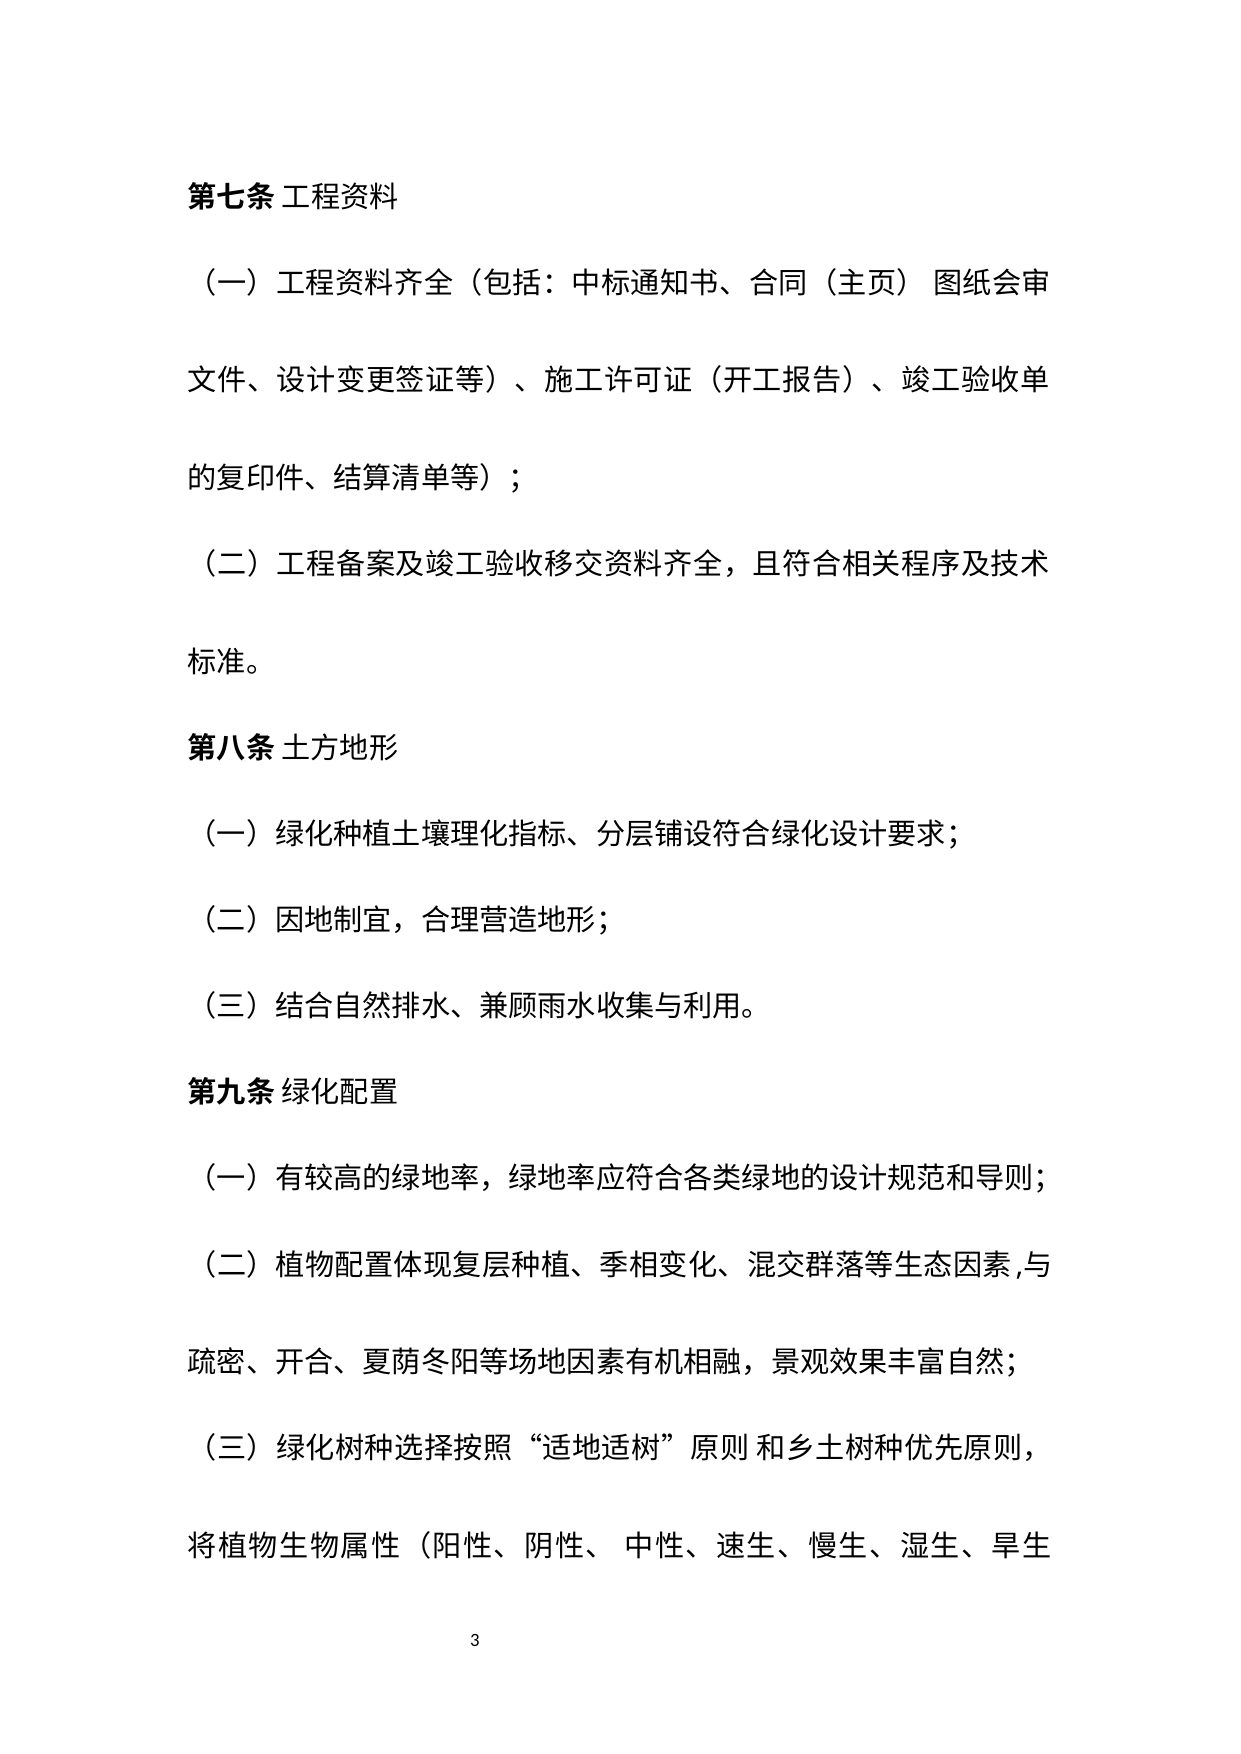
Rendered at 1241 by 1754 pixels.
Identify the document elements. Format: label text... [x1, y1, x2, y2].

text 第七条 工程资料 [187, 162, 1053, 227]
text （一）有较高的绿地率，绿地率应符合各类绿地的设计规范和导则； [187, 1144, 1053, 1209]
text 第九条 绿化配置 [187, 1057, 1053, 1122]
text （二）因地制宜，合理营造地形； [187, 885, 1053, 950]
text （二）工程备案及竣工验收移交资料齐全，且符合相关程序及技术标准。 [187, 529, 1053, 692]
text （一）绿化种植土壤理化指标、分层铺设符合绿化设计要求； [187, 799, 1053, 864]
text （二）植物配置体现复层种植、季相变化、混交群落等生态因素,与疏密、开合、夏荫冬阳等场地因素有机相融，景观效果丰富自然； [187, 1230, 1053, 1392]
text （三）结合自然排水、兼顾雨水收集与利用。 [187, 971, 1053, 1036]
text （一）工程资料齐全（包括：中标通知书、合同（主页） 图纸会审文件、设计变更签证等）、施工许可证（开工报告）、竣工验收单的复印件、结算清单等）； [187, 248, 1053, 508]
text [187, 1413, 1053, 1576]
text 第八条 土方地形 [187, 713, 1053, 778]
